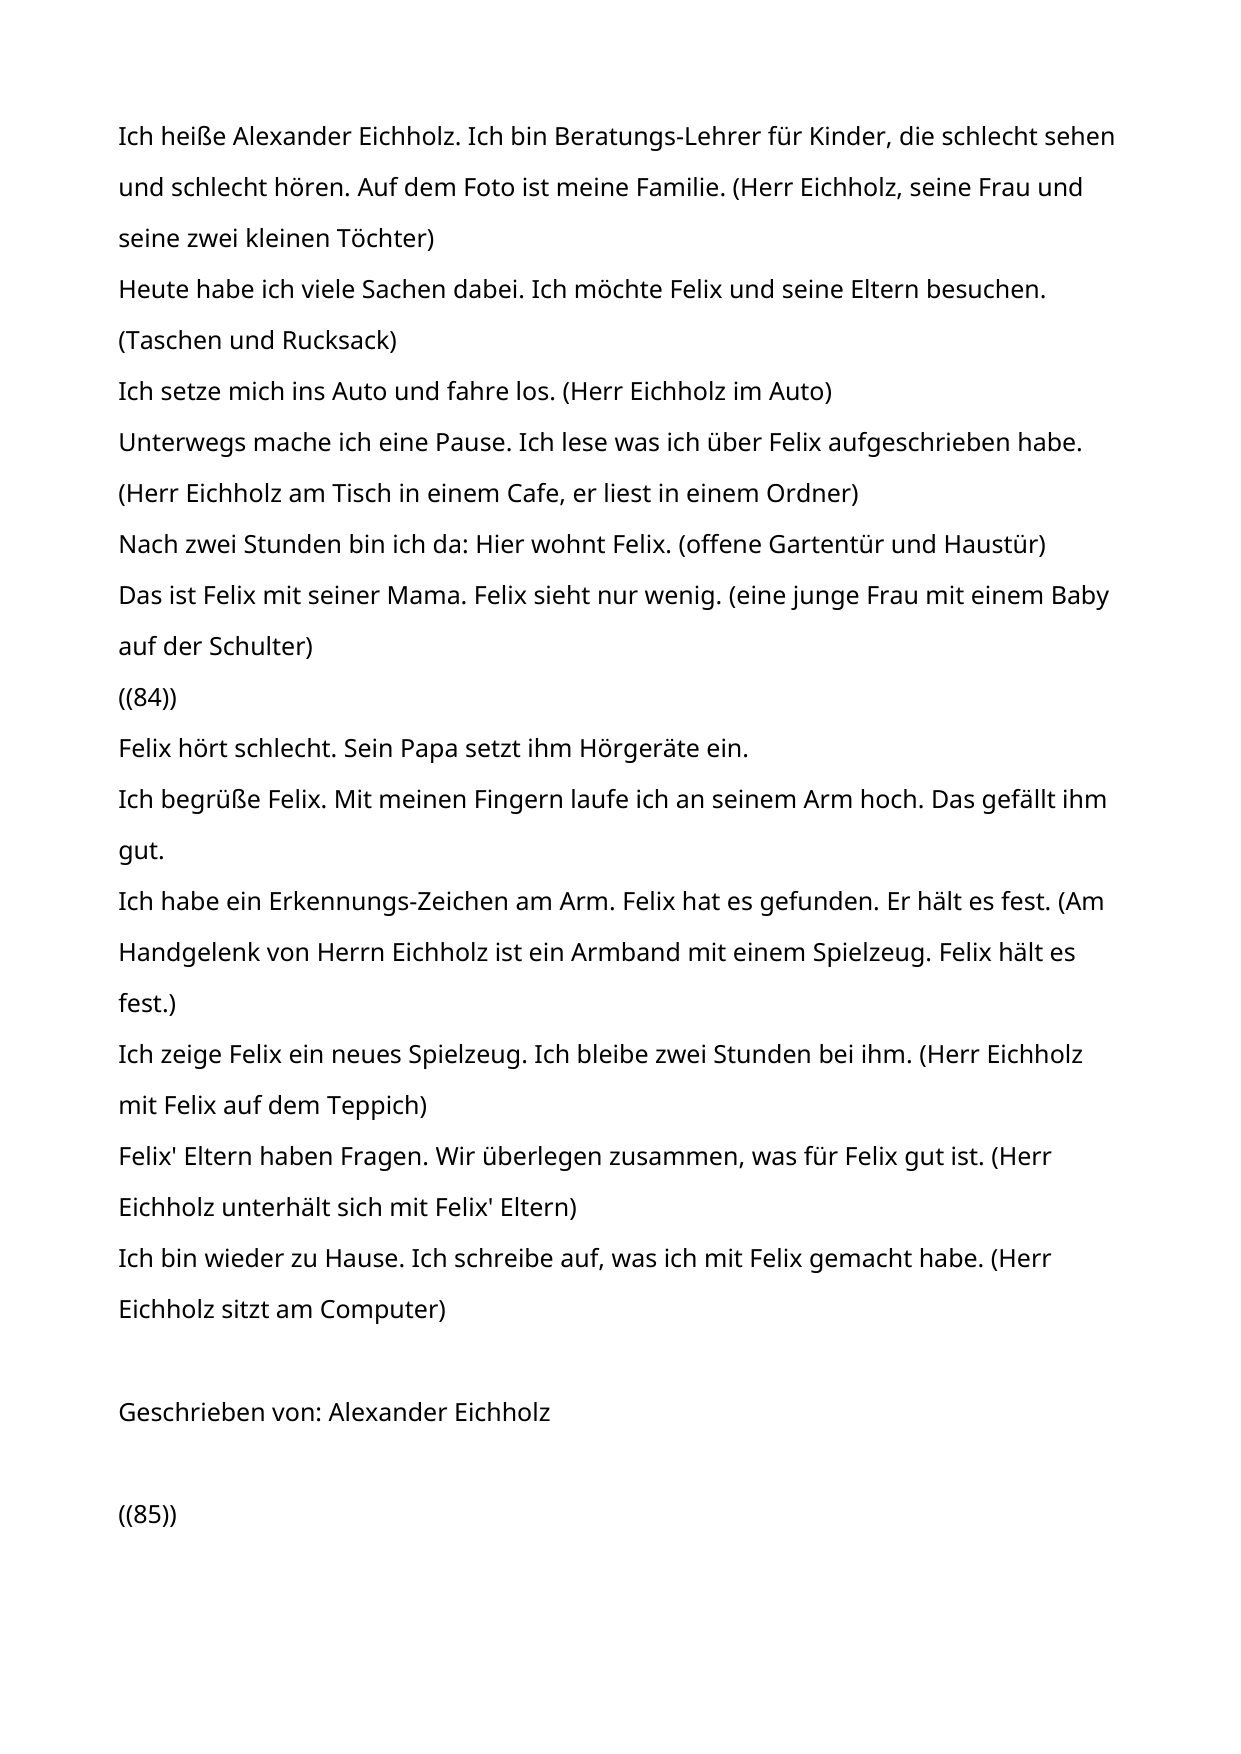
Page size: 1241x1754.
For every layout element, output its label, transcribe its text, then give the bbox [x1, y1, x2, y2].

text Geschrieben von: Alexander Eichholz [118, 1394, 1122, 1428]
text Ich bin wieder zu Hause. Ich schreibe auf, was ich mit Felix gemacht habe. (Herr Eichholz sitzt am Computer) [118, 1241, 1122, 1326]
text Das ist Felix mit seiner Mama. Felix sieht nur wenig. (eine junge Frau mit einem Baby auf der Schulter) [118, 577, 1122, 663]
text Felix' Eltern haben Fragen. Wir überlegen zusammen, was für Felix gut ist. (Herr Eichholz unterhält sich mit Felix' Eltern) [118, 1139, 1122, 1224]
text Ich heiße Alexander Eichholz. Ich bin Beratungs-Lehrer für Kinder, die schlecht sehen und schlecht hören. Auf dem Foto ist meine Familie. (Herr Eichholz, seine Frau und seine zwei kleinen Töchter) [118, 118, 1122, 254]
text Felix hört schlecht. Sein Papa setzt ihm Hörgeräte ein. [118, 731, 1122, 765]
text Ich zeige Felix ein neues Spielzeug. Ich bleibe zwei Stunden bei ihm. (Herr Eichholz mit Felix auf dem Teppich) [118, 1037, 1122, 1122]
text ((85)) [118, 1496, 1122, 1530]
text Nach zwei Stunden bin ich da: Hier wohnt Felix. (offene Gartentür und Haustür) [118, 526, 1122, 561]
text Unterwegs mache ich eine Pause. Ich lese was ich über Felix aufgeschrieben habe. (Herr Eichholz am Tisch in einem Cafe, er liest in einem Ordner) [118, 424, 1122, 509]
text Ich begrüße Felix. Mit meinen Fingern laufe ich an seinem Arm hoch. Das gefällt ihm gut. [118, 782, 1122, 867]
text Ich setze mich ins Auto und fahre los. (Herr Eichholz im Auto) [118, 373, 1122, 407]
text Ich habe ein Erkennungs-Zeichen am Arm. Felix hat es gefunden. Er hält es fest. (Am Handgelenk von Herrn Eichholz ist ein Armband mit einem Spielzeug. Felix hält es fest.) [118, 884, 1122, 1020]
text Heute habe ich viele Sachen dabei. Ich möchte Felix und seine Eltern besuchen. (Taschen und Rucksack) [118, 271, 1122, 356]
text ((84)) [118, 679, 1122, 714]
